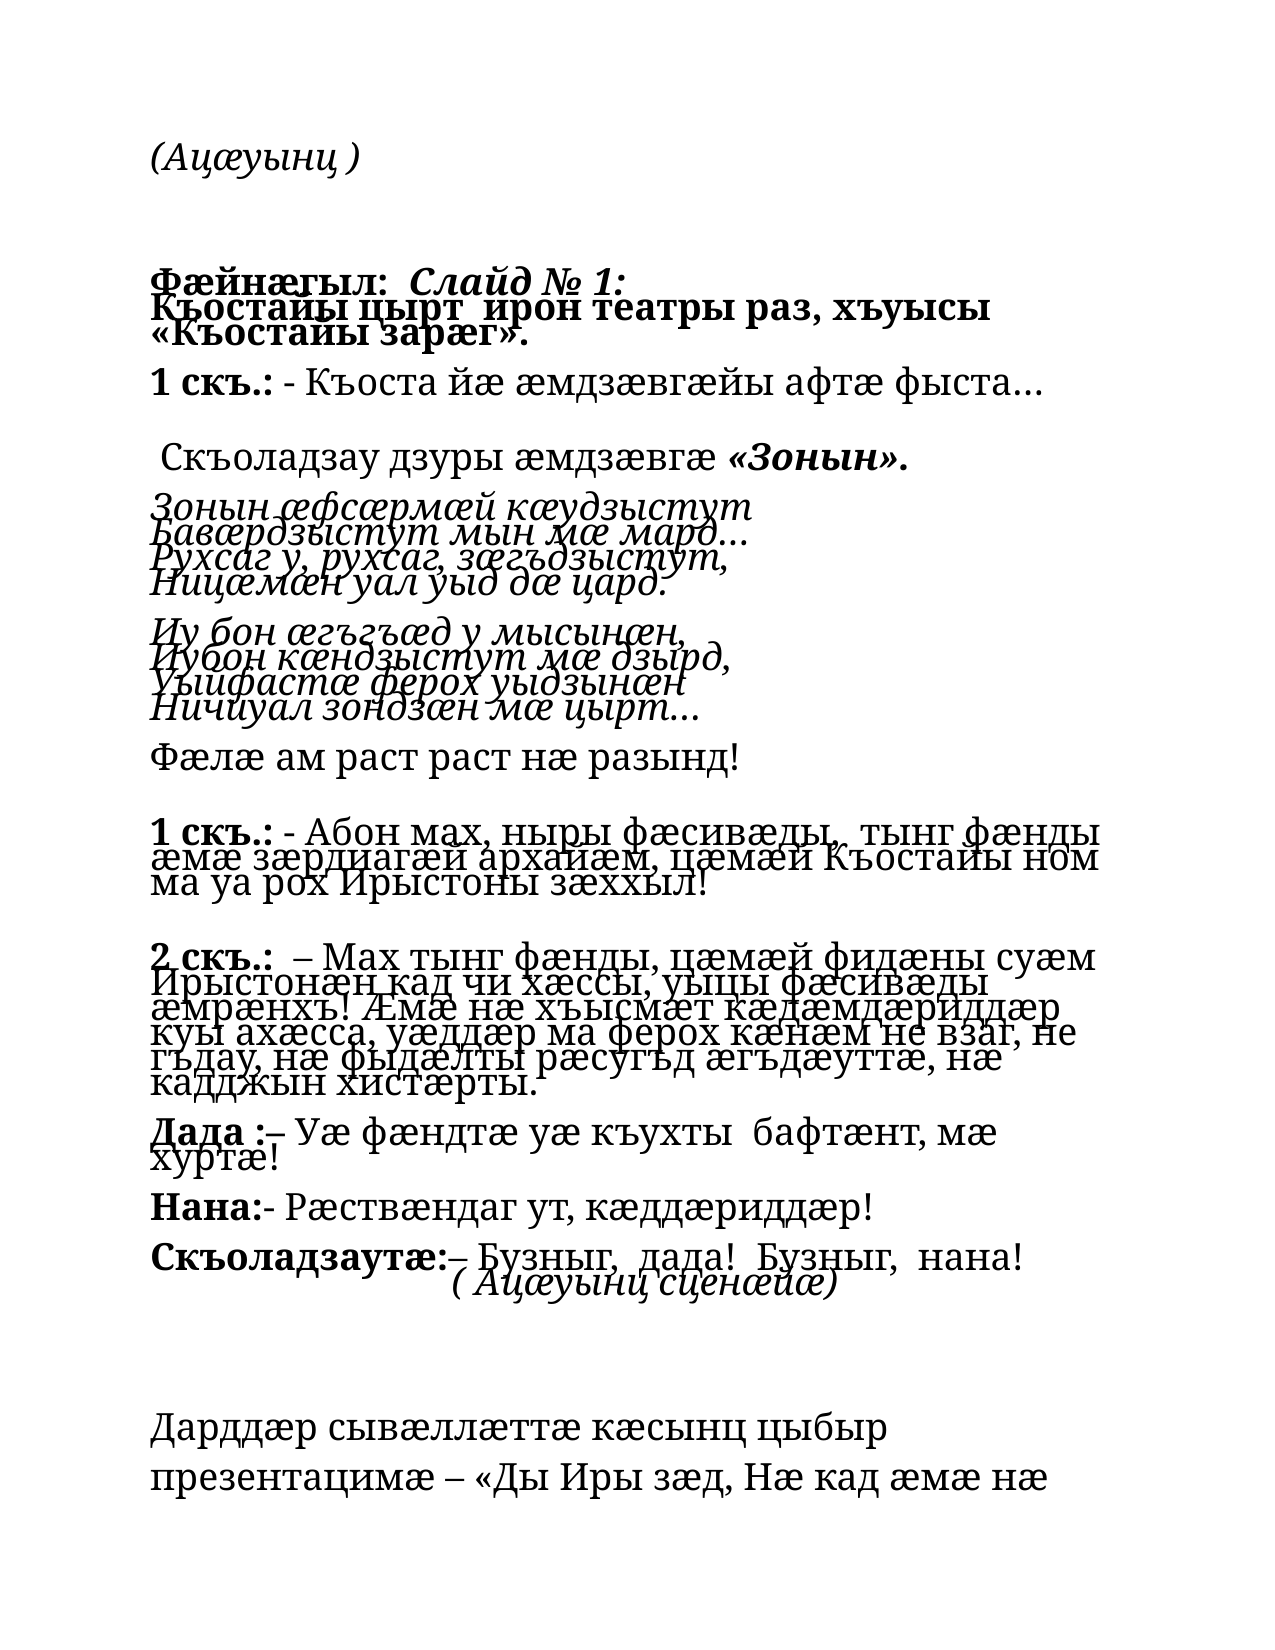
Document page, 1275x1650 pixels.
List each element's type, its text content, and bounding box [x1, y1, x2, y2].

text (Ацæуынц ) [347, 150, 1125, 175]
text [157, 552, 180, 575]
text Ницæмæн уал уыд дæ цард. [435, 575, 590, 600]
text 2 скъ.: – Мах тынг фæнды, цæмæй фидæны суæм Ирыстонæн кад чи хæссы, уыцы фæсивæды æмрæнхъ! Æмæ нæ хъысмæт кæдæмдæриддæр куы ахæсса, уæддæр ма ферох кæнæм не взаг, не гъдау, нæ фыдæлты рæсугъд æгъдæуттæ, нæ кадджын хистæрты. [150, 950, 1125, 1100]
text Иу бон æгъгъæд у мысынæн, [363, 625, 469, 650]
text Иубон кæндзыстут мæ дзырд, [480, 650, 555, 675]
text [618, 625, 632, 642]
text (Ацæуынц ) [249, 150, 334, 175]
text Ничиуал зондзæн мæ цырт… [254, 700, 583, 725]
text Зонын æфсæрмæй кæудзыстут [323, 500, 393, 525]
text Къостайы цырт ирон театры раз, хъуысы «Къостайы зарæг». [150, 300, 425, 350]
text Скъоладзаутæ:– Бузныг, дада! Бузныг, нана! [150, 1250, 303, 1275]
text Дада :– Уæ фæндтæ уæ къухты бафтæнт, мæ хуртæ! [199, 1125, 1125, 1175]
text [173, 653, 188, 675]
text Фæлæ ам раст раст нæ разынд! [723, 750, 1125, 775]
text Бавæрдзыстут мын мæ мард… [248, 525, 394, 550]
text Ничиуал зондзæн мæ цырт… [618, 700, 1125, 725]
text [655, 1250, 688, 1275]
text Скъоладзау дзуры æмдзæвгæ «Зонын». [591, 450, 1125, 475]
text Рухсаг у, рухсаг, зæгъдзыстут, [510, 550, 652, 575]
text Ничиуал зондзæн мæ цырт… [150, 700, 255, 725]
text Ницæмæн уал уыд дæ цард. [220, 575, 361, 600]
text (Ацæуынц ) [150, 150, 209, 175]
text Рухсаг у, рухсаг, зæгъдзыстут, [180, 550, 289, 575]
text ( Ацæуынц сценæйæ) [644, 1275, 696, 1300]
text 1 скъ.: - Къоста йæ æмдзæвгæйы афтæ фыста… [909, 375, 1125, 400]
text Зонын æфсæрмæй кæудзыстут [392, 500, 566, 525]
text ( Ацæуынц сценæйæ) [150, 1275, 520, 1300]
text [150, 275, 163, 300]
text Зонын æфсæрмæй кæудзыстут [165, 500, 287, 525]
text ( Ацæуынц сценæйæ) [824, 1275, 1125, 1300]
text Скъоладзаутæ:– Бузныг, дада! Бузныг, нана! [372, 1250, 488, 1275]
text Иубон кæндзыстут мæ дзырд, [245, 650, 388, 675]
text Бавæрдзыстут мын мæ мард… [678, 525, 1125, 550]
text Къостайы цырт ирон театры раз, хъуысы «Къостайы зарæг». [427, 300, 1125, 350]
text Нана:- Рæствæндаг ут, кæддæриддæр! [538, 1200, 646, 1225]
text ( Ацæуынц сценæйæ) [694, 1275, 832, 1300]
text Фæлæ ам раст раст нæ разынд! [150, 750, 339, 775]
text 1 скъ.: - Абон мах, ныры фæсивæды, тынг фæнды æмæ зæрдиагæй архайæм, цæмæй Къостайы ном ма уа рох Ирыстоны зæххыл! [150, 825, 1125, 900]
text Нана:- Рæствæндаг ут, кæддæриддæр! [845, 1200, 1125, 1225]
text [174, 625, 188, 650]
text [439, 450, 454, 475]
text 1 скъ.: - Къоста йæ æмдзæвгæйы афтæ фыста… [592, 375, 817, 400]
text Иубон кæндзыстут мæ дзырд, [683, 650, 1125, 675]
text Рухсаг у, рухсаг, зæгъдзыстут, [674, 550, 1125, 575]
text Иубон кæндзыстут мæ дзырд, [388, 650, 481, 675]
text Иу бон æгъгъæд у мысынæн, [468, 625, 626, 650]
text Фæлæ ам раст раст нæ разынд! [595, 750, 713, 775]
text Скъоладзау дзуры æмдзæвгæ «Зонын». [150, 450, 305, 475]
text (Ацæуынц ) [207, 150, 250, 175]
text Ницæмæн уал уыд дæ цард. [150, 575, 222, 600]
text Ницæмæн уал уыд дæ цард. [360, 575, 436, 600]
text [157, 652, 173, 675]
text Фæлæ ам раст раст нæ разынд! [342, 750, 432, 775]
text Бавæрдзыстут мын мæ мард… [160, 525, 249, 550]
text Иу бон æгъгъæд у мысынæн, [629, 625, 1125, 650]
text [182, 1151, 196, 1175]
text Рухсаг у, рухсаг, зæгъдзыстут, [348, 550, 492, 575]
text Иубон кæндзыстут мæ дзырд, [555, 650, 684, 675]
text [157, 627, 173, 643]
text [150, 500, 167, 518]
text Ницæмæн уал уыд дæ цард. [619, 575, 1125, 600]
text 1 скъ.: - Къоста йæ æмдзæвгæйы афтæ фыста… [150, 375, 575, 400]
text Уыйфастæ ферох уыдзынæн [497, 675, 1125, 700]
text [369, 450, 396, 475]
text Скъоладзау дзуры æмдзæвгæ «Зонын». [457, 450, 574, 475]
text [150, 1400, 1125, 1500]
text Бавæрдзыстут мын мæ мард… [393, 525, 562, 550]
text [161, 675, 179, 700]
text Зонын æфсæрмæй кæудзыстут [565, 500, 707, 525]
text Уыйфастæ ферох уыдзынæн [239, 675, 380, 700]
text Зонын æфсæрмæй кæудзыстут [712, 500, 1125, 525]
text Нана:- Рæствæндаг ут, кæддæриддæр! [150, 1200, 464, 1225]
text Скъоладзаутæ:– Бузныг, дада! Бузныг, нана! [510, 1250, 645, 1275]
text ( Ацæуынц сценæйæ) [560, 1275, 646, 1300]
text Фæйнæгыл: Слайд № 1: [169, 275, 1125, 300]
text Бавæрдзыстут мын мæ мард… [563, 525, 679, 550]
text Иу бон æгъгъæд у мысынæн, [207, 625, 371, 650]
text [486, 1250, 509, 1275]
text Уыйфастæ ферох уыдзынæн [421, 675, 498, 700]
text Уыйфастæ ферох уыдзынæн [177, 675, 237, 700]
text Скъоладзаутæ:– Бузныг, дада! Бузныг, нана! [834, 1250, 1125, 1275]
text Фæлæ ам раст раст нæ разынд! [435, 750, 592, 775]
